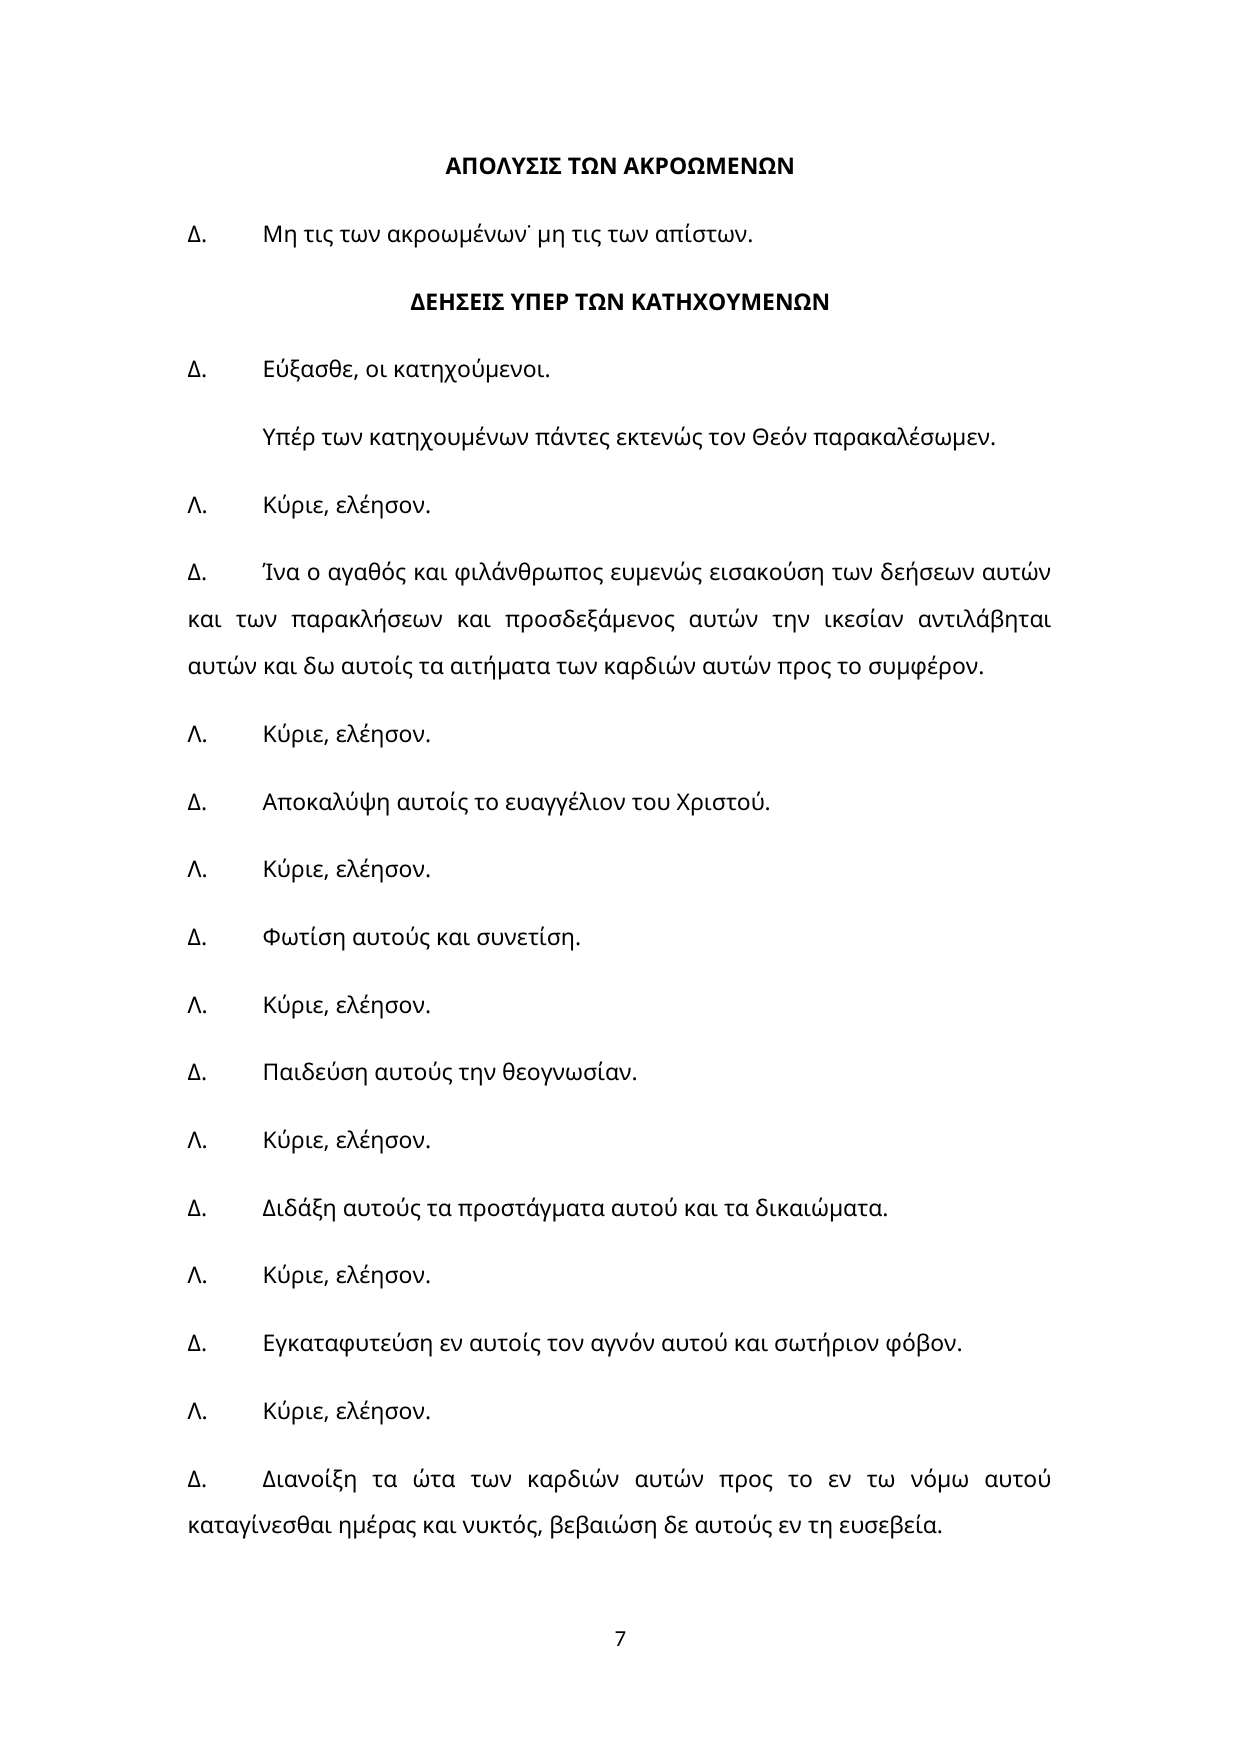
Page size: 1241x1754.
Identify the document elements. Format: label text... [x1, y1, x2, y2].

text Δ. Μη τις των ακροωμένων˙ μη τις των απίστων. [187, 218, 1053, 249]
text Λ. Κύριε, ελέησον. [187, 718, 1053, 749]
text Λ. Κύριε, ελέησον. [187, 1259, 1053, 1291]
text ΔΕΗΣΕΙΣ ΥΠΕΡ ΤΩΝ ΚΑΤΗΧΟΥΜΕΝΩΝ [187, 285, 1053, 317]
text Δ. Διδάξη αυτούς τα προστάγματα αυτού και τα δικαιώματα. [187, 1192, 1053, 1223]
text Λ. Κύριε, ελέησον. [187, 853, 1053, 884]
text Δ. Παιδεύση αυτούς την θεογνωσίαν. [187, 1056, 1053, 1087]
text Λ. Κύριε, ελέησον. [187, 1124, 1053, 1155]
text Δ. Εύξασθε, οι κατηχούμενοι. [187, 353, 1053, 384]
text Δ. Αποκαλύψη αυτοίς το ευαγγέλιον του Χριστού. [187, 785, 1053, 817]
text Δ. Διανοίξη τα ώτα των καρδιών αυτών προς το εν τω νόμω αυτού καταγίνεσθαι ημέρας και νυκτός, βεβαιώση δε αυτούς εν τη ευσεβεία. [187, 1462, 1053, 1541]
text Δ. Ίνα ο αγαθός και φιλάνθρωπος ευμενώς εισακούση των δεήσεων αυτών και των παρακλήσεων και προσδεξάμενος αυτών την ικεσίαν αντιλάβηται αυτών και δω αυτοίς τα αιτήματα των καρδιών αυτών προς το συμφέρον. [187, 556, 1053, 681]
text Δ. Εγκαταφυτεύση εν αυτοίς τον αγνόν αυτού και σωτήριον φόβον. [187, 1327, 1053, 1358]
text Λ. Κύριε, ελέησον. [187, 988, 1053, 1020]
text ΑΠΟΛΥΣΙΣ ΤΩΝ ΑΚΡΟΩΜΕΝΩΝ [187, 150, 1053, 181]
text Λ. Κύριε, ελέησον. [187, 488, 1053, 520]
text Δ. Φωτίση αυτούς και συνετίση. [187, 921, 1053, 952]
text Λ. Κύριε, ελέησον. [187, 1395, 1053, 1426]
text Υπέρ των κατηχουμένων πάντες εκτενώς τον Θεόν παρακαλέσωμεν. [187, 421, 1053, 452]
